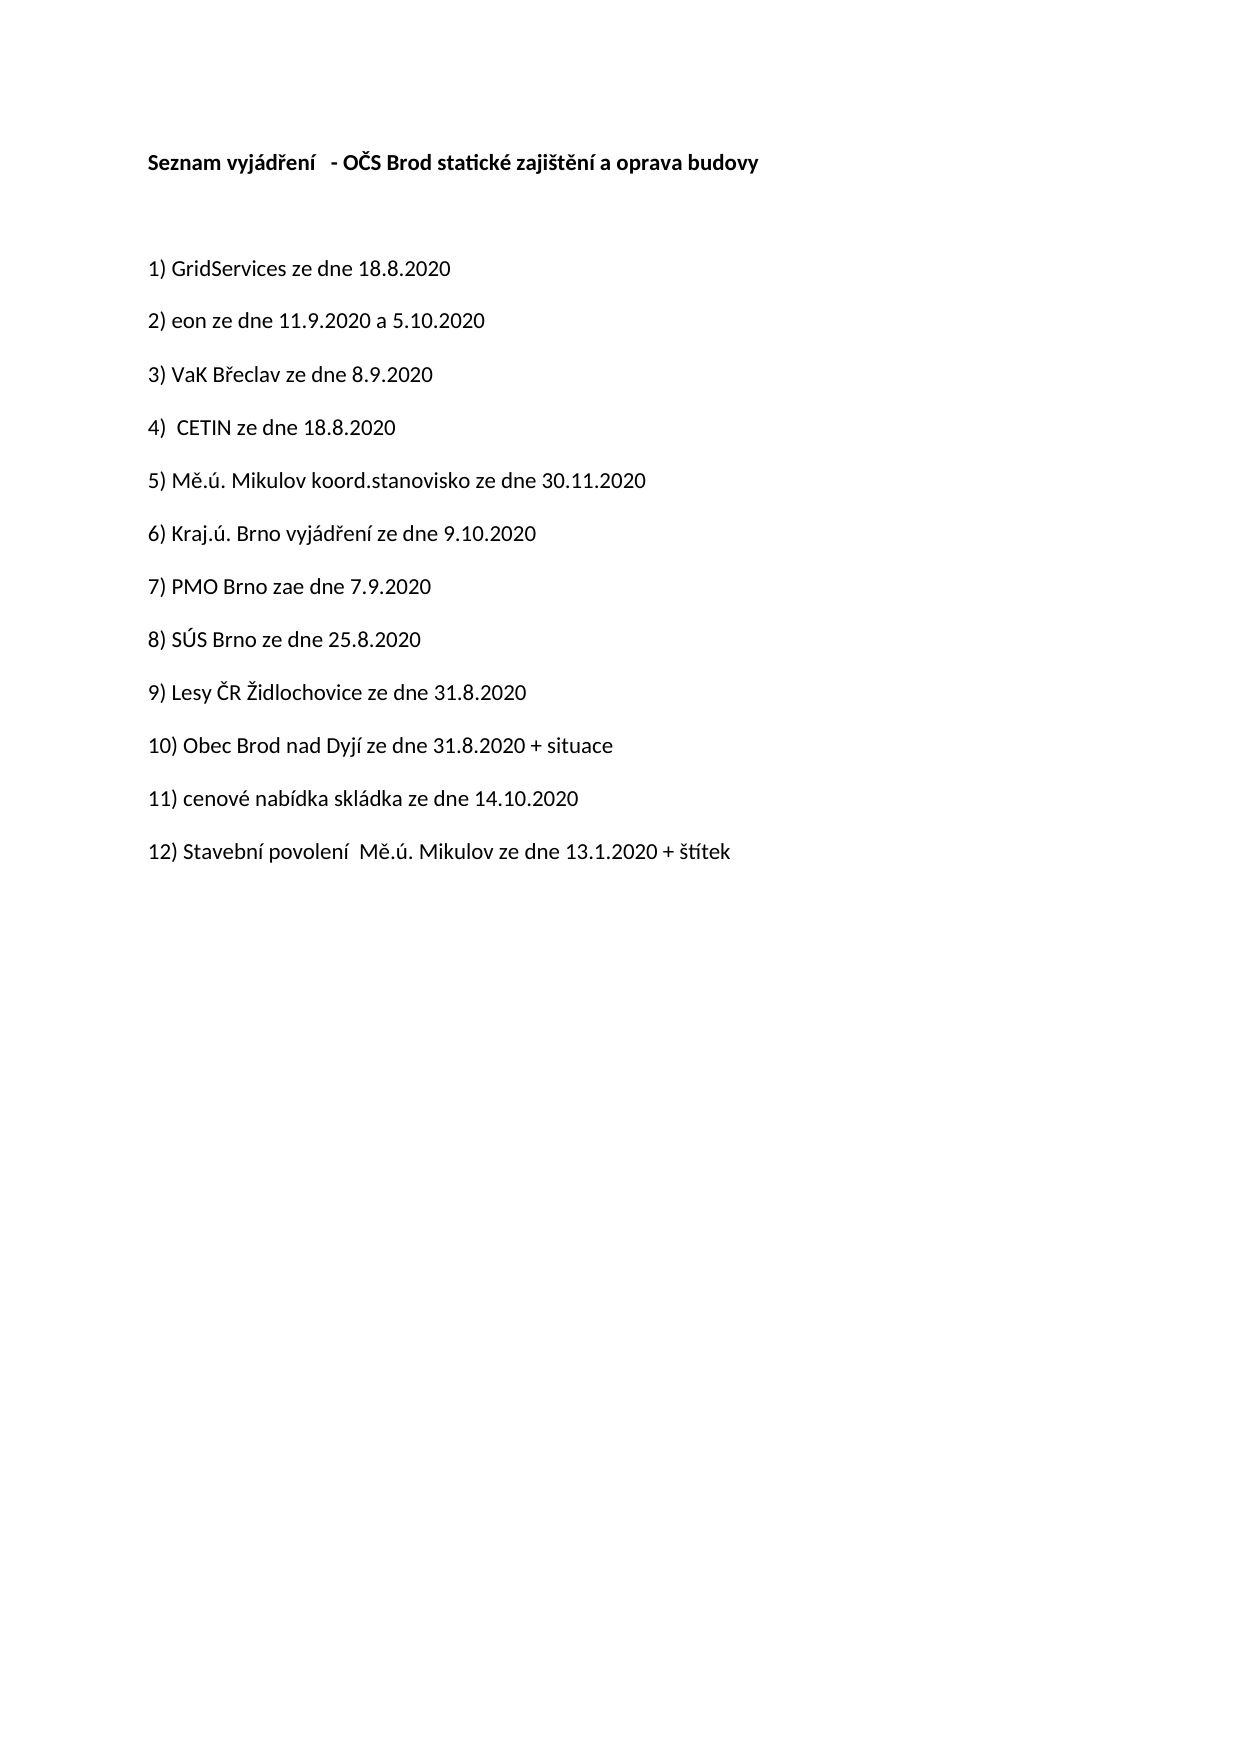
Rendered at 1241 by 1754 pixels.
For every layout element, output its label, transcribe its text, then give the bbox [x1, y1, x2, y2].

text 6) Kraj.ú. Brno vyjádření ze dne 9.10.2020 [148, 519, 1093, 547]
text 2) eon ze dne 11.9.2020 a 5.10.2020 [148, 307, 1093, 335]
text 3) VaK Břeclav ze dne 8.9.2020 [148, 360, 1093, 388]
text 10) Obec Brod nad Dyjí ze dne 31.8.2020 + situace [148, 731, 1093, 759]
text 12) Stavební povolení Mě.ú. Mikulov ze dne 13.1.2020 + štítek [148, 837, 1093, 865]
text 11) cenové nabídka skládka ze dne 14.10.2020 [148, 784, 1093, 812]
text 4) CETIN ze dne 18.8.2020 [148, 413, 1093, 441]
text 1) GridServices ze dne 18.8.2020 [148, 254, 1093, 282]
text 8) SÚS Brno ze dne 25.8.2020 [148, 625, 1093, 653]
text 9) Lesy ČR Židlochovice ze dne 31.8.2020 [148, 678, 1093, 706]
text 7) PMO Brno zae dne 7.9.2020 [148, 572, 1093, 600]
text 5) Mě.ú. Mikulov koord.stanovisko ze dne 30.11.2020 [148, 466, 1093, 494]
text Seznam vyjádření - OČS Brod statické zajištění a oprava budovy [148, 148, 1093, 176]
